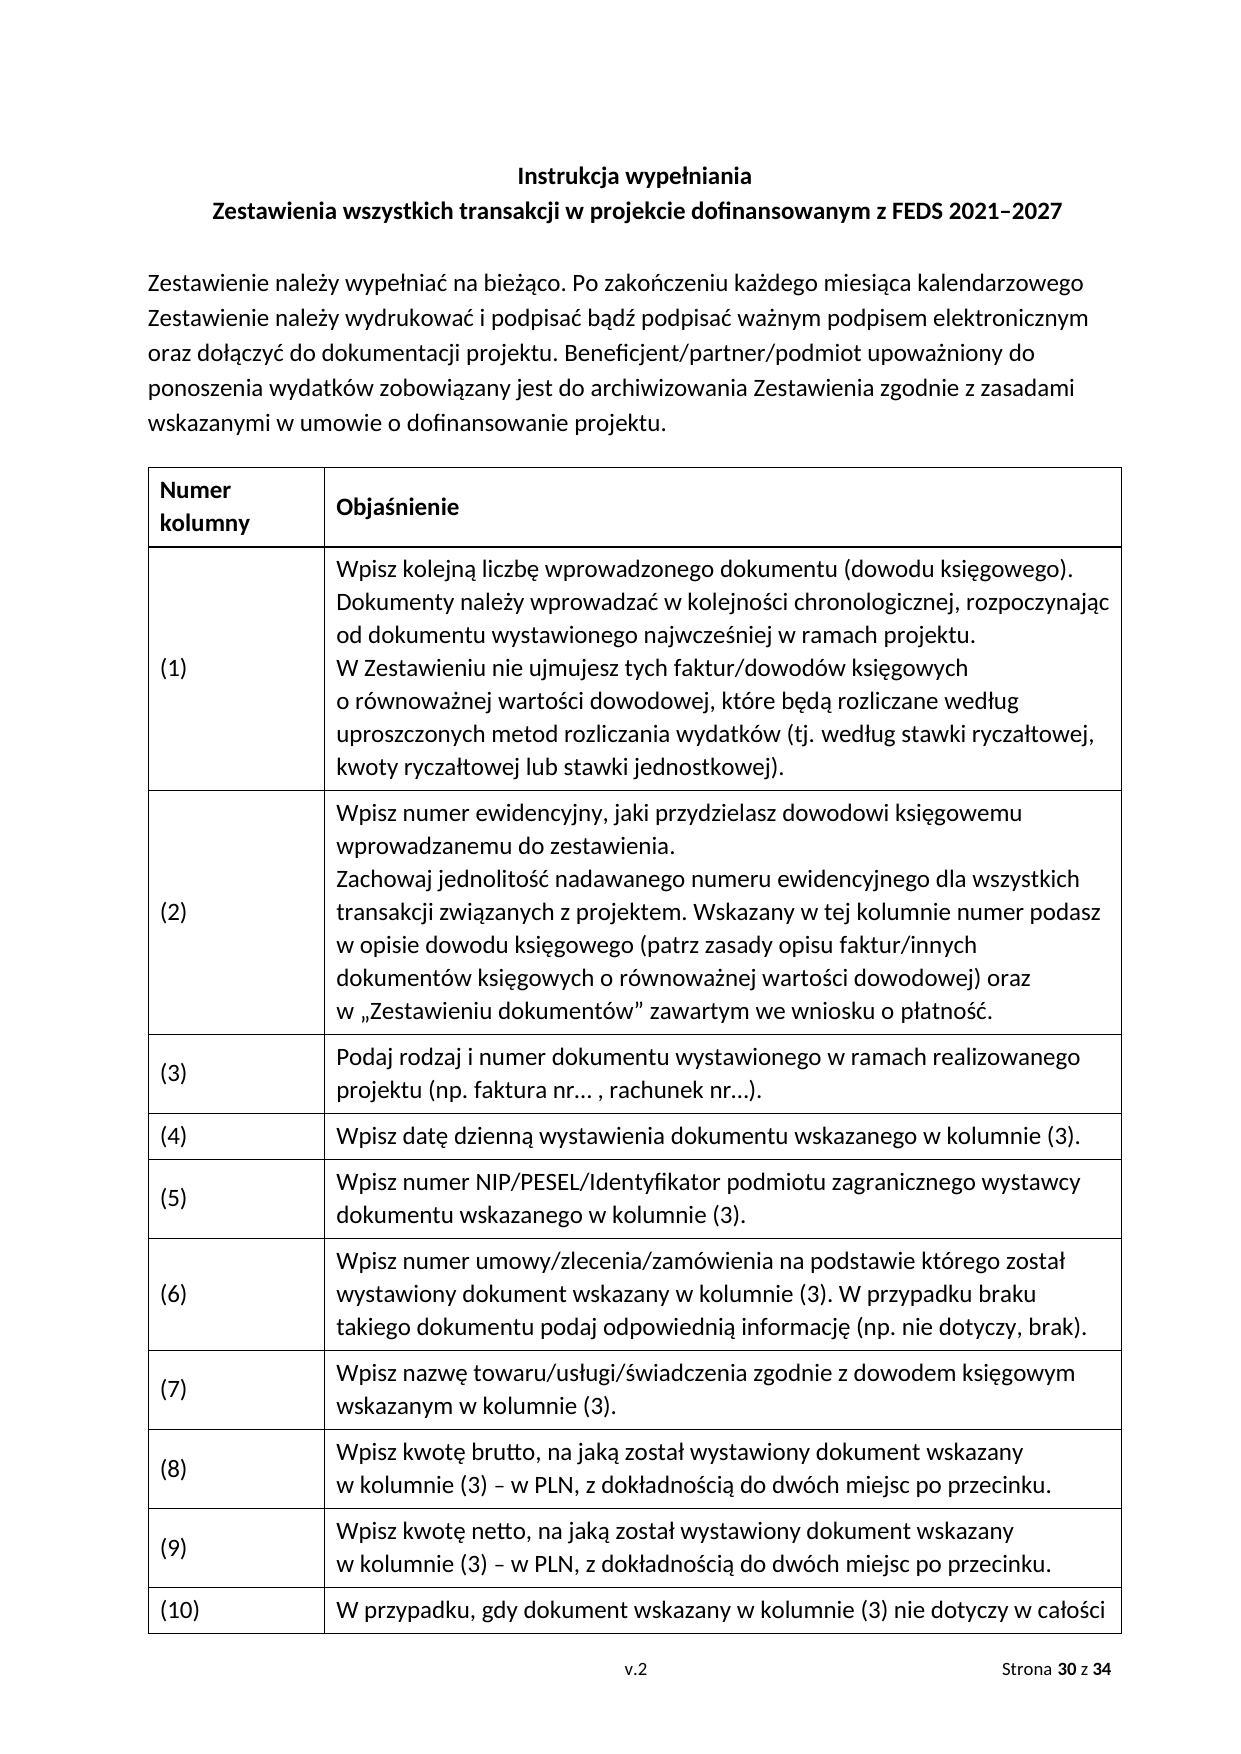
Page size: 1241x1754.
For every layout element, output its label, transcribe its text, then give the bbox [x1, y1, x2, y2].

table_cell Podaj rodzaj i numer dokumentu wystawionego w ramach realizowanego projektu (np. faktura nr… , rachunek nr…). [325, 1035, 1121, 1113]
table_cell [325, 1588, 1121, 1633]
table_cell Wpisz numer umowy/zlecenia/zamówienia na podstawie którego został wystawiony dokument wskazany w kolumnie (3). W przypadku braku takiego dokumentu podaj odpowiednią informację (np. nie dotyczy, brak). [325, 1239, 1121, 1350]
table_cell (6) [149, 1239, 324, 1350]
table_cell (4) [149, 1114, 324, 1159]
table_cell Wpisz kolejną liczbę wprowadzonego dokumentu (dowodu księgowego). Dokumenty należy wprowadzać w kolejności chronologicznej, rozpoczynając od dokumentu wystawionego najwcześniej w ramach projektu. W Zestawieniu nie ujmujesz tych faktur/dowodów księgowych o równoważnej wartości dowodowej, które będą rozliczane według uproszczonych metod rozliczania wydatków (tj. według stawki ryczałtowej, kwoty ryczałtowej lub stawki jednostkowej). [325, 548, 1121, 790]
table_cell Wpisz datę dzienną wystawienia dokumentu wskazanego w kolumnie (3). [325, 1114, 1121, 1159]
table_cell (5) [149, 1160, 324, 1238]
table_cell Wpisz kwotę netto, na jaką został wystawiony dokument wskazany w kolumnie (3) – w PLN, z dokładnością do dwóch miejsc po przecinku. [325, 1509, 1121, 1587]
subtitle Instrukcja wypełniania Zestawienia wszystkich transakcji w projekcie dofinansowanym z FEDS 2021–2027 [148, 160, 1122, 225]
table_cell Wpisz numer ewidencyjny, jaki przydzielasz dowodowi księgowemu wprowadzanemu do zestawienia. Zachowaj jednolitość nadawanego numeru ewidencyjnego dla wszystkich transakcji związanych z projektem. Wskazany w tej kolumnie numer podasz w opisie dowodu księgowego (patrz zasady opisu faktur/innych dokumentów księgowych o równoważnej wartości dowodowej) oraz w „Zestawieniu dokumentów” zawartym we wniosku o płatność. [325, 791, 1121, 1034]
text Zestawienie należy wypełniać na bieżąco. Po zakończeniu każdego miesiąca kalendarzowego Zestawienie należy wydrukować i podpisać bądź podpisać ważnym podpisem elektronicznym oraz dołączyć do dokumentacji projektu. Beneficjent/partner/podmiot upoważniony do ponoszenia wydatków zobowiązany jest do archiwizowania Zestawienia zgodnie z zasadami wskazanymi w umowie o dofinansowanie projektu. [148, 267, 1122, 438]
table_cell Wpisz nazwę towaru/usługi/świadczenia zgodnie z dowodem księgowym wskazanym w kolumnie (3). [325, 1351, 1121, 1429]
table_cell Wpisz numer NIP/PESEL/Identyfikator podmiotu zagranicznego wystawcy dokumentu wskazanego w kolumnie (3). [325, 1160, 1121, 1238]
table_header Objaśnienie [325, 468, 1121, 546]
table_cell (7) [149, 1351, 324, 1429]
table_cell (2) [149, 791, 324, 1034]
table_cell (9) [149, 1509, 324, 1587]
table_cell (3) [149, 1035, 324, 1113]
table_cell (10) [149, 1588, 324, 1633]
table_cell (8) [149, 1430, 324, 1508]
table_cell (1) [149, 548, 324, 790]
table_cell Wpisz kwotę brutto, na jaką został wystawiony dokument wskazany w kolumnie (3) – w PLN, z dokładnością do dwóch miejsc po przecinku. [325, 1430, 1121, 1508]
table_header Numer kolumny [149, 468, 324, 546]
